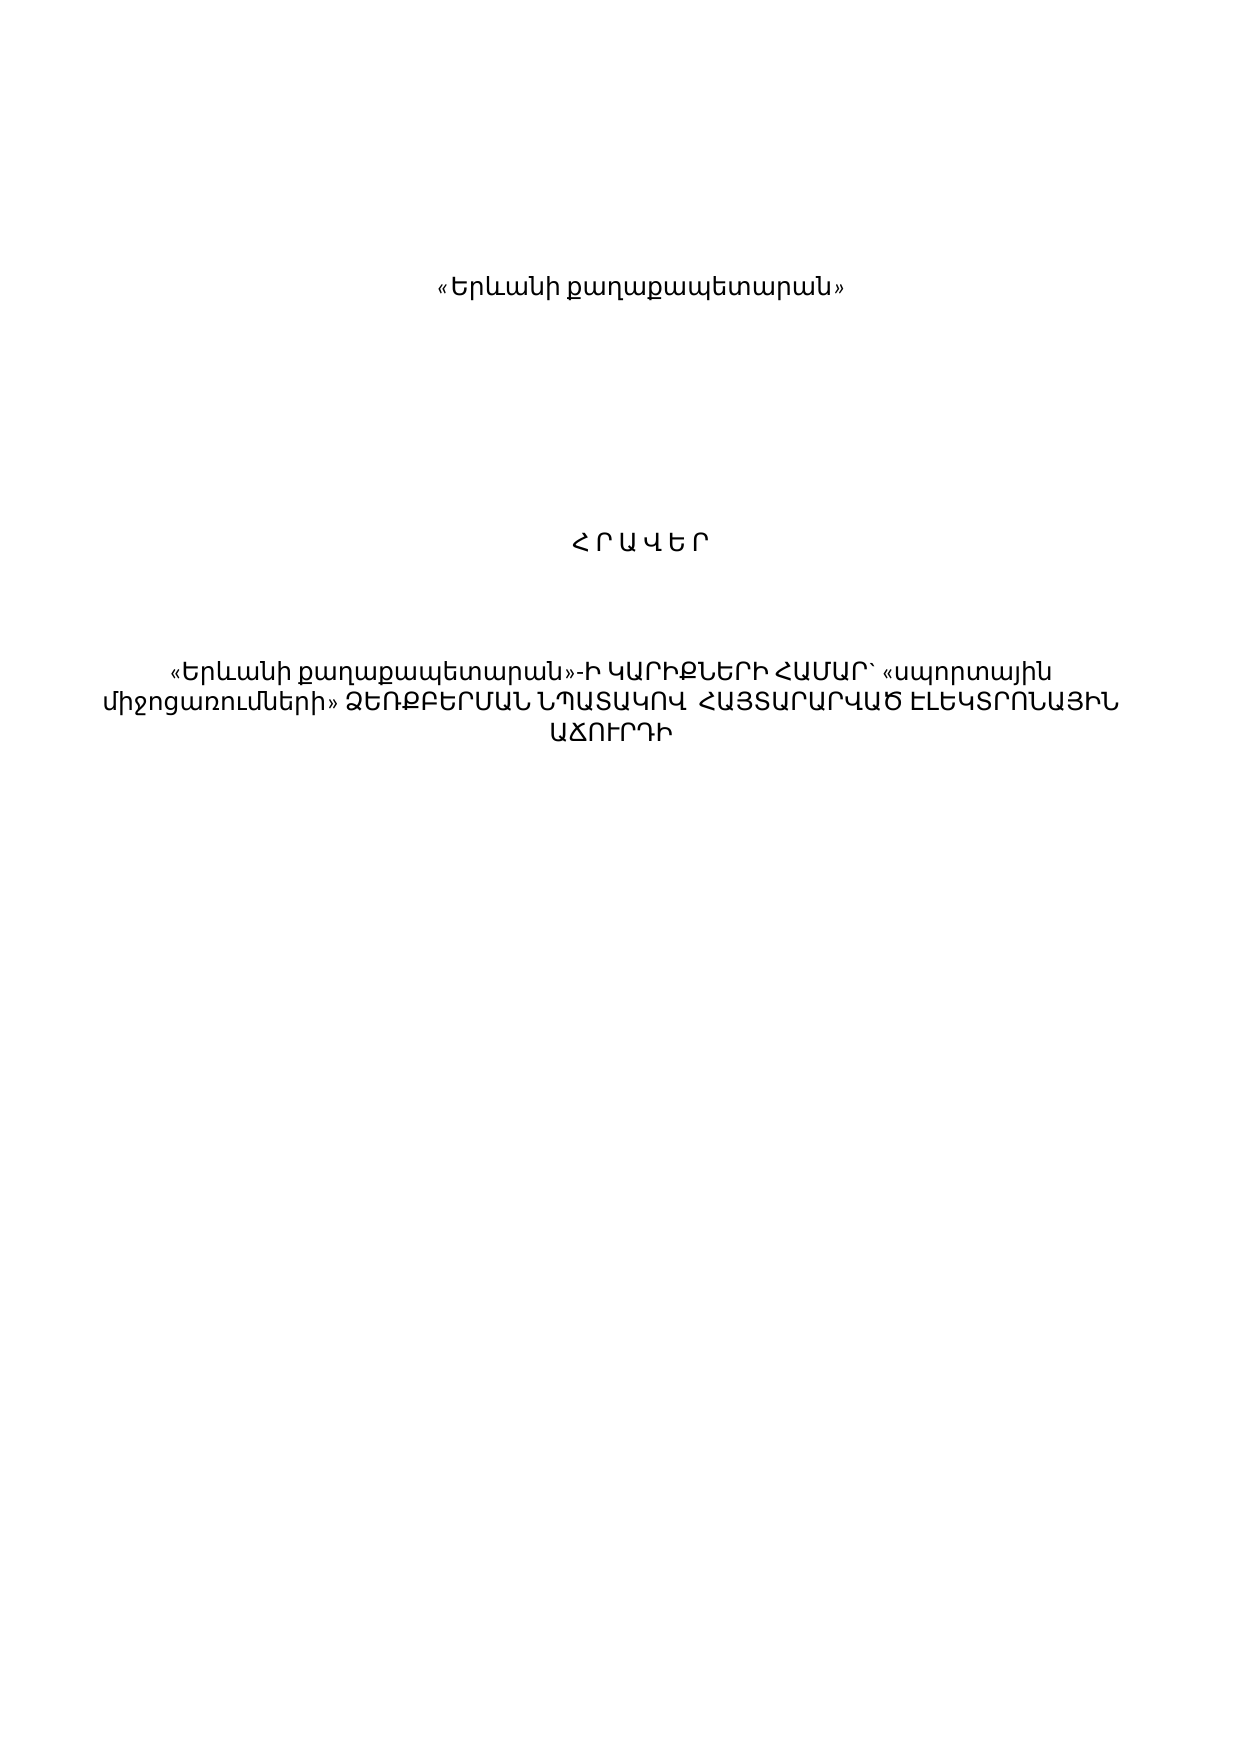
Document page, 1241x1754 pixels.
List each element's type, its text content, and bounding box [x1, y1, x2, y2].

text « Երևանի քաղաքապետարան» [69, 271, 1152, 301]
text Հ Ր Ա Վ Ե Ր [69, 527, 1152, 557]
text «Երևանի քաղաքապետարան»-Ի ԿԱՐԻՔՆԵՐԻ ՀԱՄԱՐ` «սպորտային միջոցառումների» ՁԵՌՔԲԵՐՄԱՆ ՆՊԱՏԱԿՈՎ ՀԱՅՏԱՐԱՐՎԱԾ ԷԼԵԿՏՐՈՆԱՅԻՆ ԱՃՈՒՐԴԻ [69, 656, 1152, 748]
